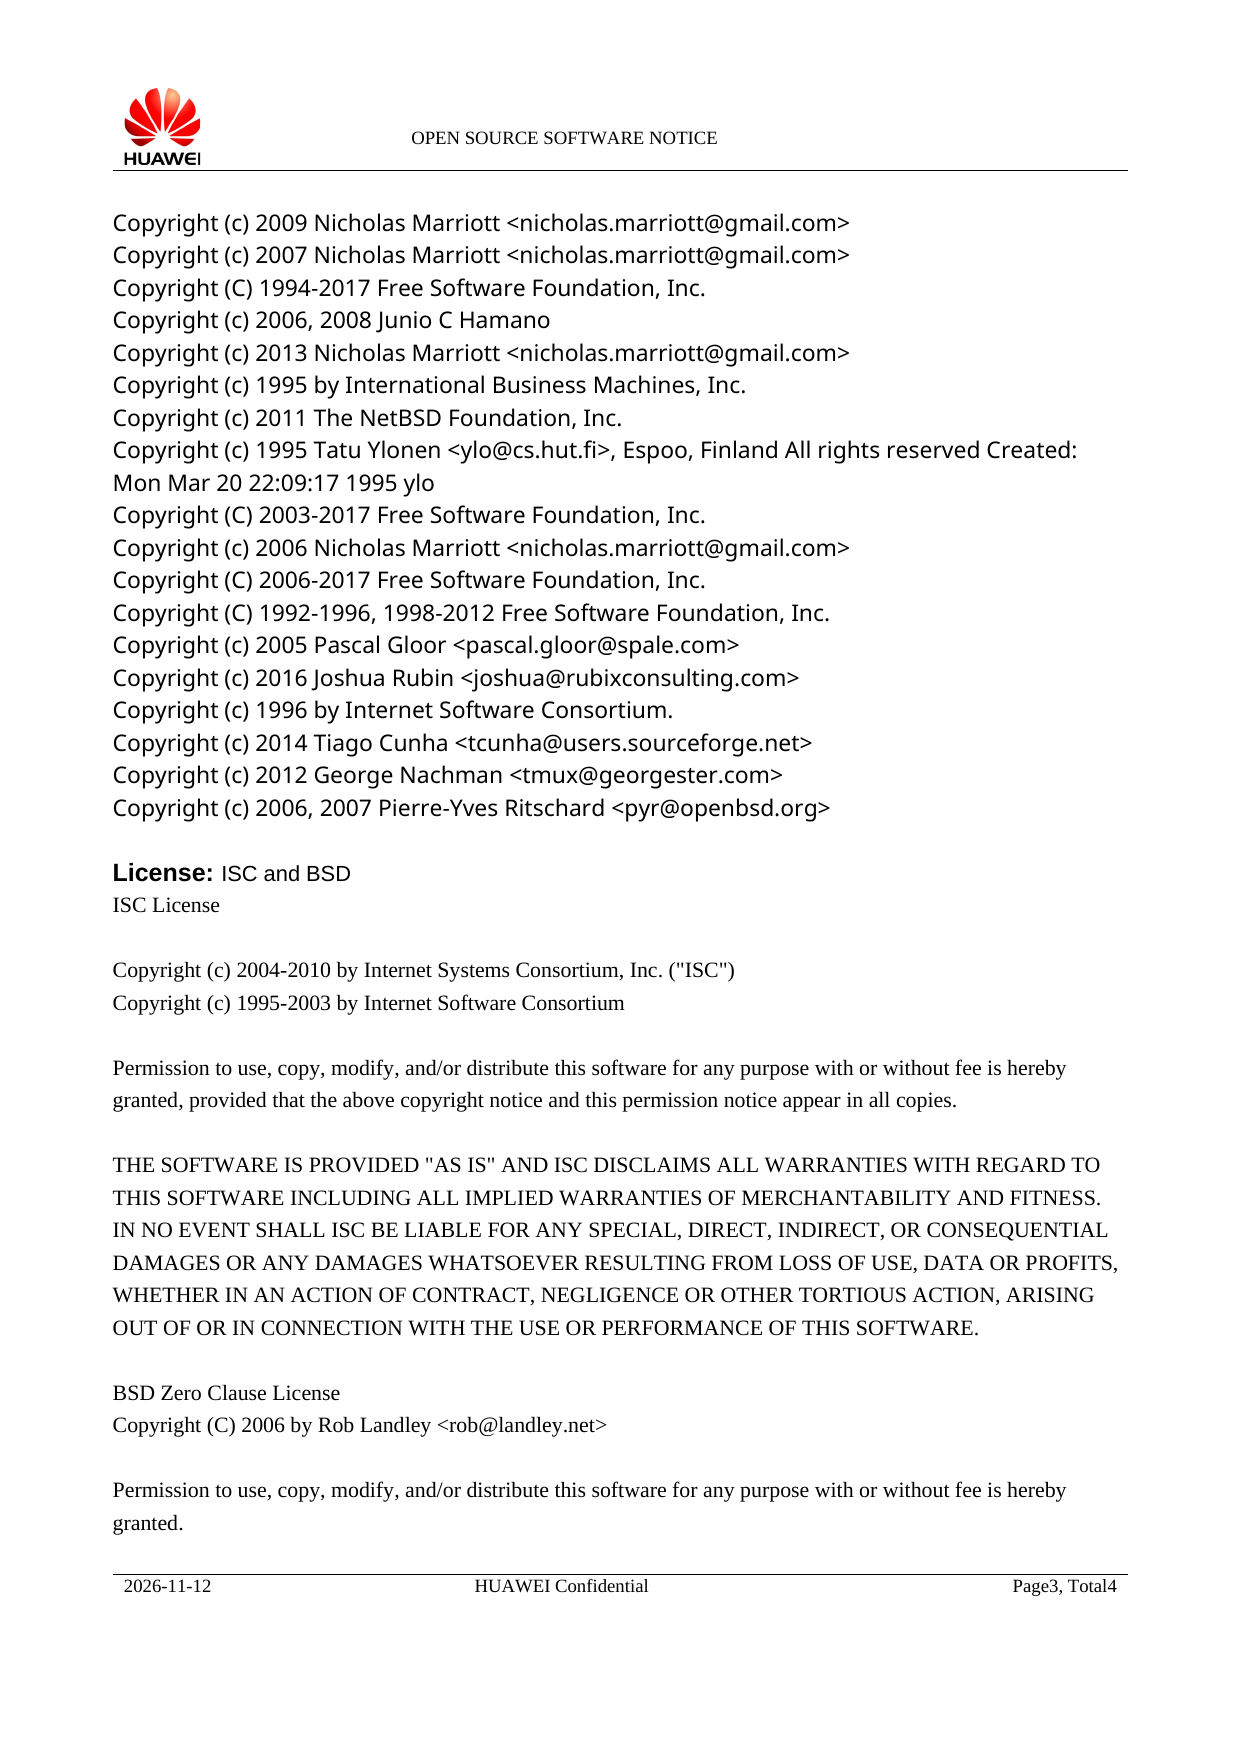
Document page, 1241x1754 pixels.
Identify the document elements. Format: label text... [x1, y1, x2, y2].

text License: ISC and BSD [112, 856, 1128, 889]
picture [124, 88, 201, 165]
